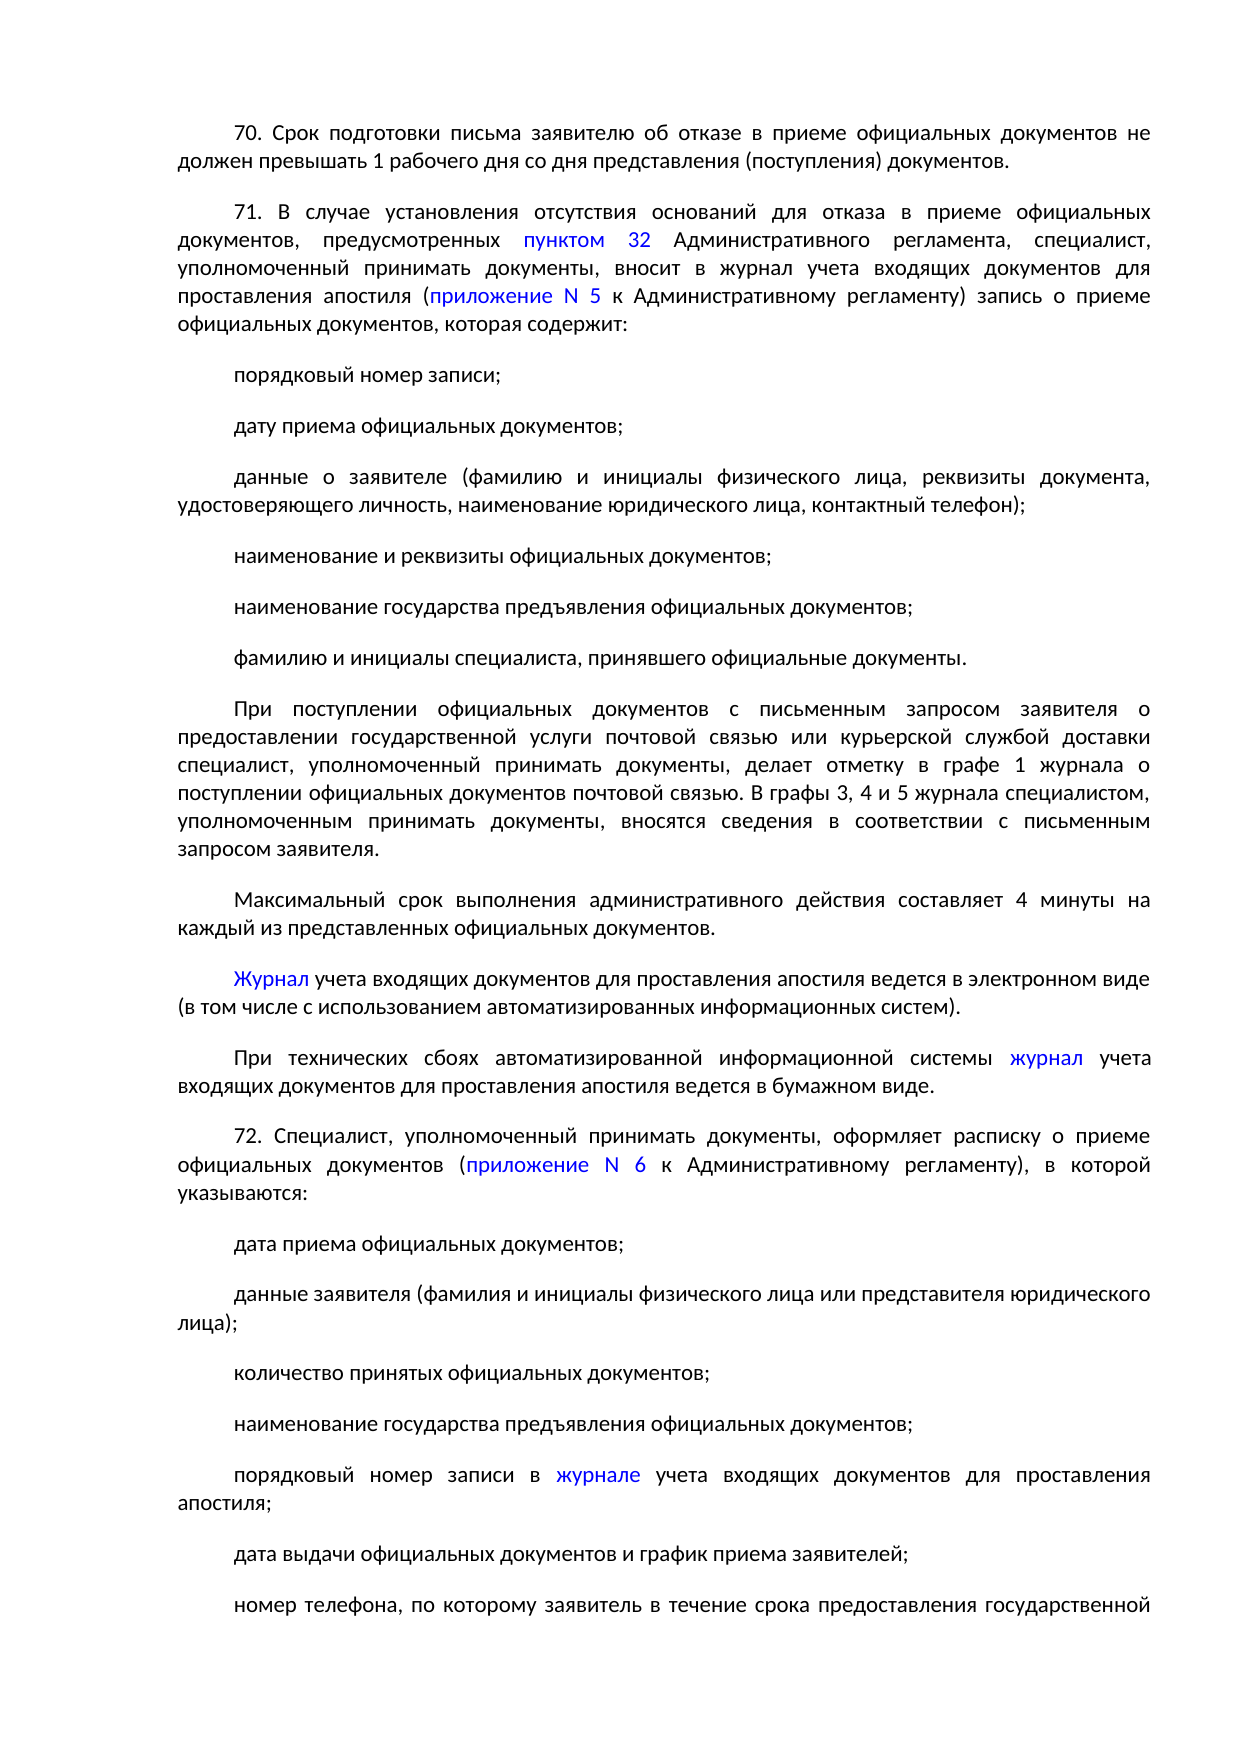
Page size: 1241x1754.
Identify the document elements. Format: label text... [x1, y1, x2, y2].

text Журнал учета входящих документов для проставления апостиля ведется в электронном виде (в том числе с использованием автоматизированных информационных систем). [177, 964, 1152, 1020]
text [177, 1590, 1152, 1618]
text При технических сбоях автоматизированной информационной системы журнал учета входящих документов для проставления апостиля ведется в бумажном виде. [177, 1043, 1152, 1099]
text наименование и реквизиты официальных документов; [177, 541, 1152, 569]
text При поступлении официальных документов с письменным запросом заявителя о предоставлении государственной услуги почтовой связью или курьерской службой доставки специалист, уполномоченный принимать документы, делает отметку в графе 1 журнала о поступлении официальных документов почтовой связью. В графы 3, 4 и 5 журнала специалистом, уполномоченным принимать документы, вносятся сведения в соответствии с письменным запросом заявителя. [177, 694, 1152, 862]
text наименование государства предъявления официальных документов; [177, 592, 1152, 620]
text количество принятых официальных документов; [177, 1358, 1152, 1387]
text данные заявителя (фамилия и инициалы физического лица или представителя юридического лица); [177, 1279, 1152, 1336]
text Максимальный срок выполнения административного действия составляет 4 минуты на каждый из представленных официальных документов. [177, 885, 1152, 941]
text дату приема официальных документов; [177, 411, 1152, 439]
text дата выдачи официальных документов и график приема заявителей; [177, 1539, 1152, 1567]
text 72. Специалист, уполномоченный принимать документы, оформляет расписку о приеме официальных документов (приложение N 6 к Административному регламенту), в которой указываются: [177, 1122, 1152, 1206]
text порядковый номер записи; [177, 360, 1152, 388]
text 71. В случае установления отсутствия оснований для отказа в приеме официальных документов, предусмотренных пунктом 32 Административного регламента, специалист, уполномоченный принимать документы, вносит в журнал учета входящих документов для проставления апостиля (приложение N 5 к Административному регламенту) запись о приеме официальных документов, которая содержит: [177, 197, 1152, 337]
text данные о заявителе (фамилию и инициалы физического лица, реквизиты документа, удостоверяющего личность, наименование юридического лица, контактный телефон); [177, 462, 1152, 518]
text фамилию и инициалы специалиста, принявшего официальные документы. [177, 643, 1152, 671]
text порядковый номер записи в журнале учета входящих документов для проставления апостиля; [177, 1460, 1152, 1516]
text наименование государства предъявления официальных документов; [177, 1409, 1152, 1437]
text дата приема официальных документов; [177, 1229, 1152, 1257]
text 70. Срок подготовки письма заявителю об отказе в приеме официальных документов не должен превышать 1 рабочего дня со дня представления (поступления) документов. [177, 118, 1152, 174]
